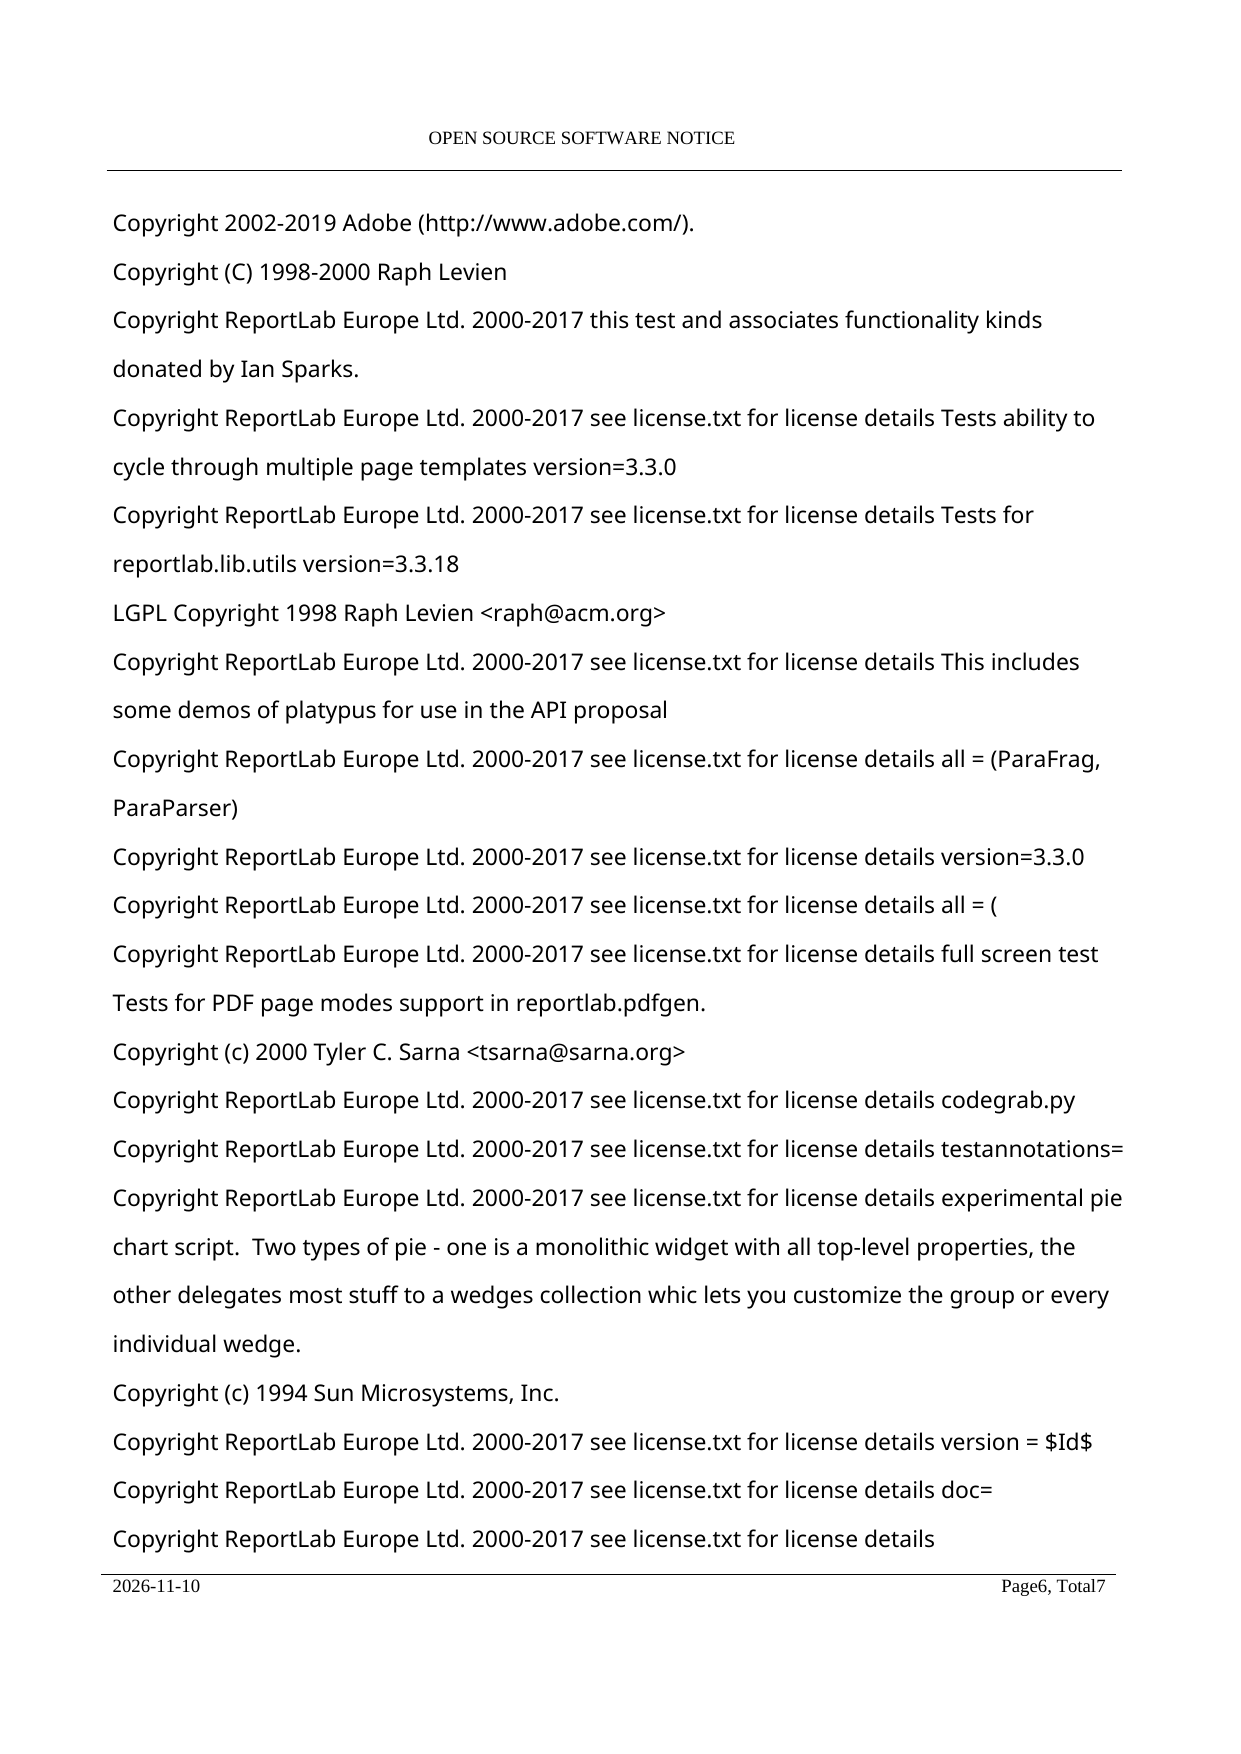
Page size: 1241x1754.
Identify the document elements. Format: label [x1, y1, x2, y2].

text [112, 206, 1128, 1555]
